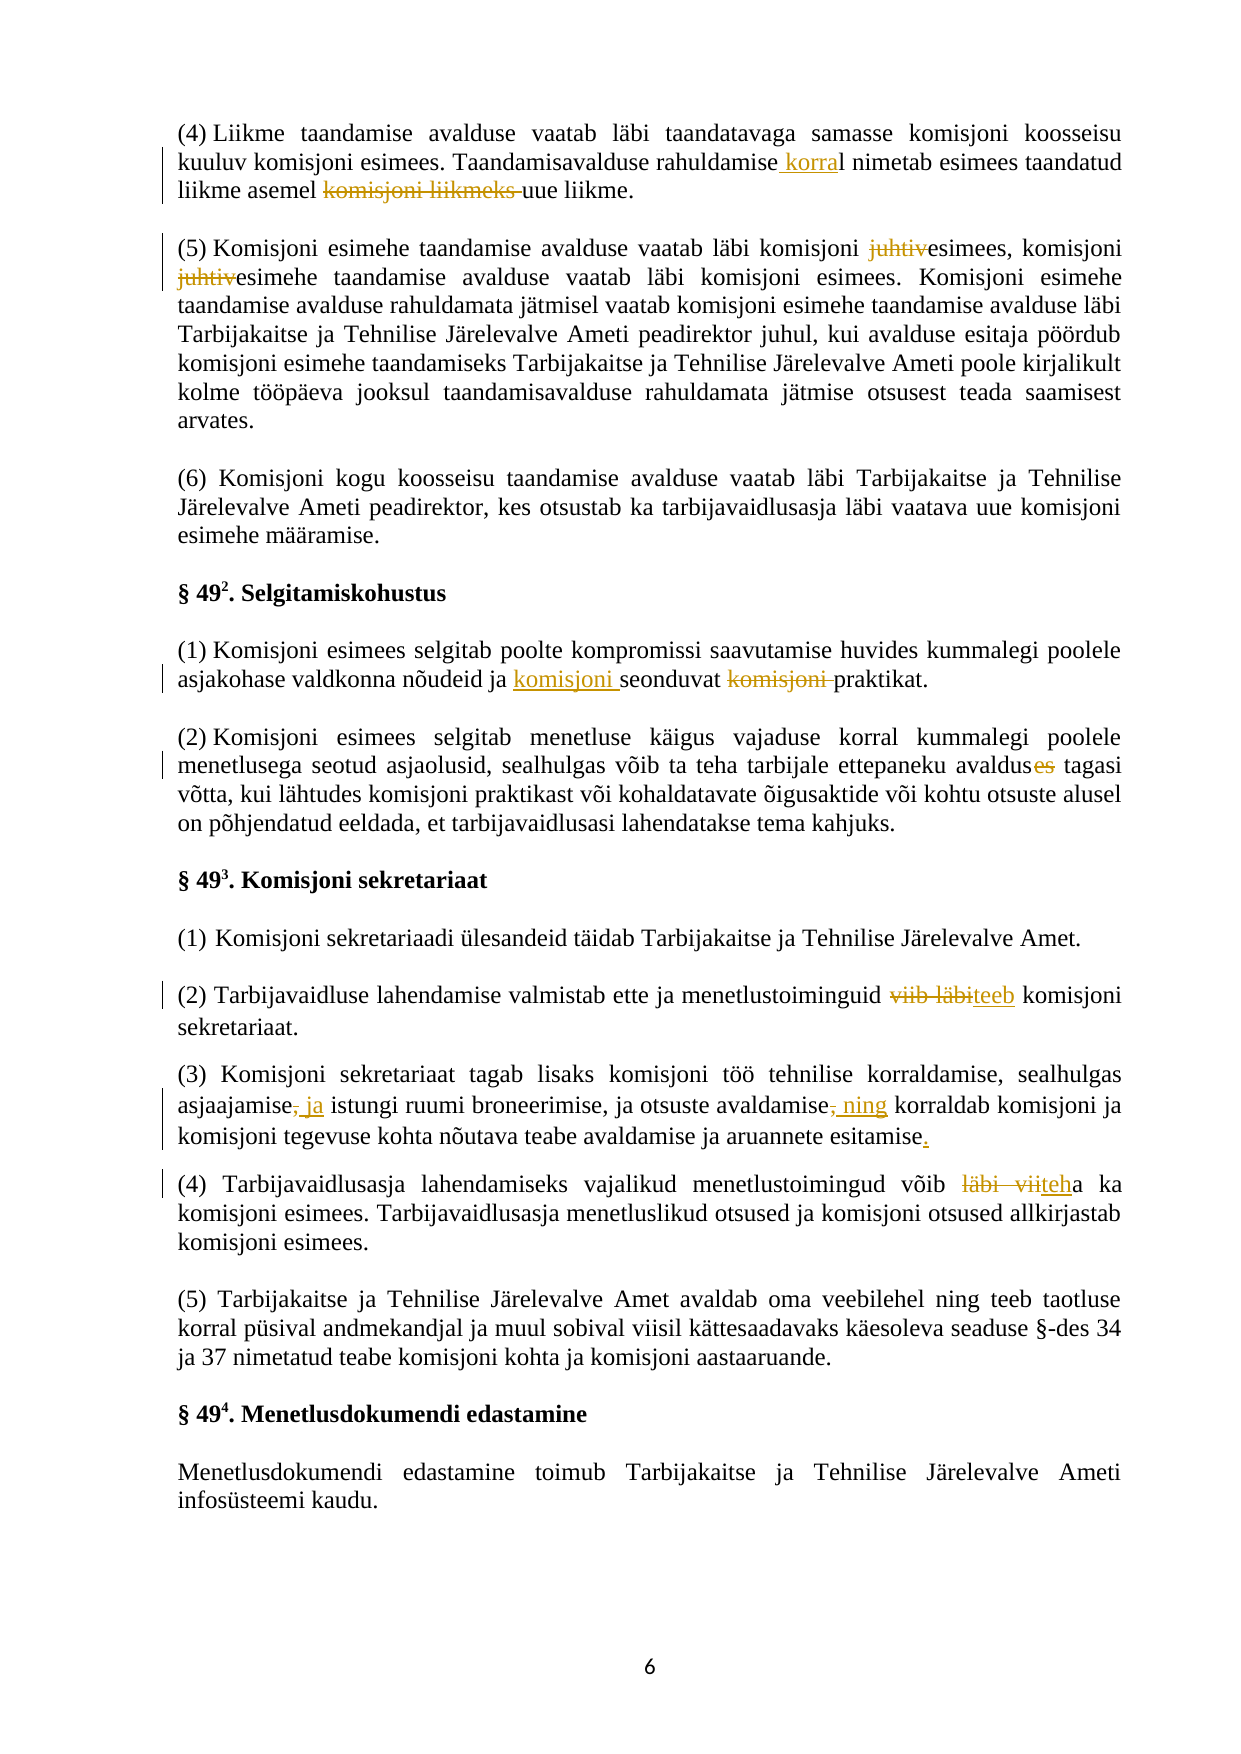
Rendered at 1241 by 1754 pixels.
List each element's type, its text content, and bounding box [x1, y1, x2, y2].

text (6) Komisjoni kogu koosseisu taandamise avalduse vaatab läbi Tarbijakaitse ja Tehnilise Järelevalve Ameti peadirektor, kes otsustab ka tarbijavaidlusasja läbi vaatava uue komisjoni esimehe määramise. [177, 463, 1122, 549]
text (1) Komisjoni esimees selgitab poolte kompromissi saavutamise huvides kummalegi poolele asjakohase valdkonna nõudeid ja seonduvat praktikat. [177, 636, 1122, 693]
text § 492. Selgitamiskohustus [177, 578, 1122, 607]
text § 494. Menetlusdokumendi edastamine [177, 1399, 1122, 1428]
text (2) Tarbijavaidluse lahendamise valmistab ette ja menetlustoiminguid komisjoni sekretariaat. [177, 981, 1122, 1040]
list Komisjoni sekretariaadi ülesandeid täidab Tarbijakaitse ja Tehnilise Järelevalve Amet. [177, 923, 1122, 952]
text (4) Liikme taandamise avalduse vaatab läbi taandatavaga samasse komisjoni koosseisu kuuluv komisjoni esimees. Taandamisavalduse rahuldamisel nimetab esimees taandatud liikme asemel uue liikme. [177, 118, 1122, 204]
text (5) Komisjoni esimehe taandamise avalduse vaatab läbi komisjoni esimees, komisjoni esimehe taandamise avalduse vaatab läbi komisjoni esimees. Komisjoni esimehe taandamise avalduse rahuldamata jätmisel vaatab komisjoni esimehe taandamise avalduse läbi Tarbijakaitse ja Tehnilise Järelevalve Ameti peadirektor juhul, kui avalduse esitaja pöördub komisjoni esimehe taandamiseks Tarbijakaitse ja Tehnilise Järelevalve Ameti poole kirjalikult kolme tööpäeva jooksul taandamisavalduse rahuldamata jätmise otsusest teada saamisest arvates. [177, 233, 1122, 434]
text Menetlusdokumendi edastamine toimub Tarbijakaitse ja Tehnilise Järelevalve Ameti infosüsteemi kaudu. [177, 1457, 1122, 1514]
text (5) Tarbijakaitse ja Tehnilise Järelevalve Amet avaldab oma veebilehel ning teeb taotluse korral püsival andmekandjal ja muul sobival viisil kättesaadavaks käesoleva seaduse §-des 34 ja 37 nimetatud teabe komisjoni kohta ja komisjoni aastaaruande. [177, 1284, 1122, 1370]
text (3) Komisjoni sekretariaat tagab lisaks komisjoni töö tehnilise korraldamise, sealhulgas asjaajamise istungi ruumi broneerimise, ja otsuste avaldamise korraldab komisjoni ja komisjoni tegevuse kohta nõutava teabe avaldamise ja aruannete esitamise [177, 1059, 1122, 1150]
text (2) Komisjoni esimees selgitab menetluse käigus vajaduse korral kummalegi poolele menetlusega seotud asjaolusid, sealhulgas võib ta teha tarbijale ettepaneku avaldus tagasi võtta, kui lähtudes komisjoni praktikast või kohaldatavate õigusaktide või kohtu otsuste alusel on põhjendatud eeldada, et tarbijavaidlusasi lahendatakse tema kahjuks. [177, 722, 1122, 837]
text (4) Tarbijavaidlusasja lahendamiseks vajalikud menetlustoimingud võib a ka komisjoni esimees. Tarbijavaidlusasja menetluslikud otsused ja komisjoni otsused allkirjastab komisjoni esimees. [177, 1169, 1122, 1255]
text § 493. Komisjoni sekretariaat [177, 866, 1122, 894]
